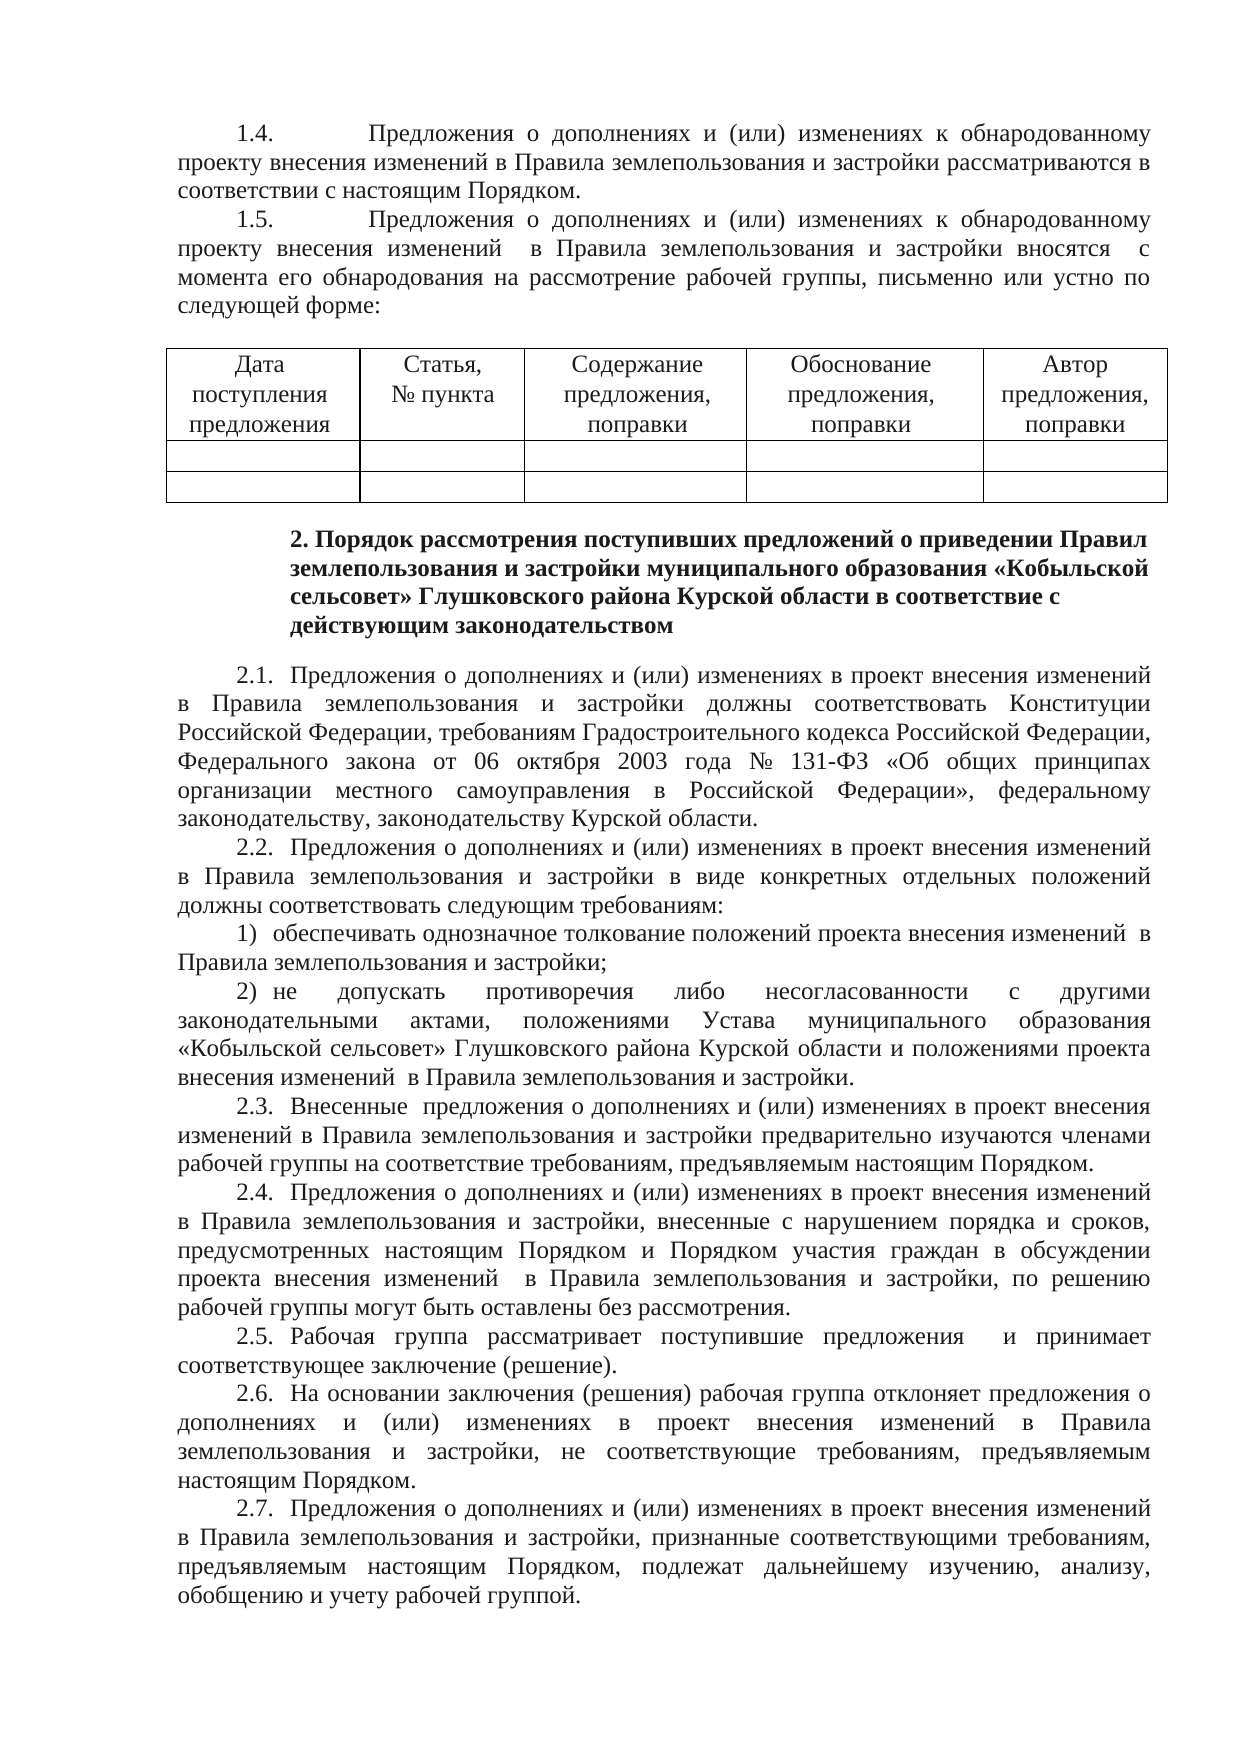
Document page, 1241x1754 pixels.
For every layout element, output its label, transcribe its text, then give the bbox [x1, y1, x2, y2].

text 2. Порядок рассмотрения поступивших предложений о приведении Правил землепользования и застройки муниципального образования «Кобыльской сельсовет» Глушковского района Курской области в соответствие с действующим законодательством [290, 524, 1152, 639]
table_cell [747, 472, 983, 502]
list Внесенные предложения о дополнениях и (или) изменениях в проект внесения изменений в Правила землепользования и застройки предварительно изучаются членами рабочей группы на соответствие требованиям, предъявляемым настоящим Порядком. [177, 1091, 1152, 1177]
list Предложения о дополнениях и (или) изменениях в проект внесения изменений в Правила землепользования и застройки должны соответствовать Конституции Российской Федерации, требованиям Градостроительного кодекса Российской Федерации, Федерального закона от 06 октября 2003 года № 131-ФЗ «Об общих принципах организации местного самоуправления в Российской Федерации», федеральному законодательству, законодательству Курской области. [177, 660, 1152, 832]
list не допускать противоречия либо несогласованности с другими законодательными актами, положениями Устава муниципального образования «Кобыльской сельсовет» Глушковского района Курской области и положениями проекта внесения изменений в Правила землепользования и застройки. [177, 976, 1152, 1091]
list Предложения о дополнениях и (или) изменениях в проект внесения изменений в Правила землепользования и застройки, внесенные с нарушением порядка и сроков, предусмотренных настоящим Порядком и Порядком участия граждан в обсуждении проекта внесения изменений в Правила землепользования и застройки, по решению рабочей группы могут быть оставлены без рассмотрения. [177, 1177, 1152, 1321]
list Предложения о дополнениях и (или) изменениях в проект внесения изменений в Правила землепользования и застройки, признанные соответствующими требованиям, предъявляемым настоящим Порядком, подлежат дальнейшему изучению, анализу, обобщению и учету рабочей группой. [177, 1493, 1152, 1608]
table_cell [167, 441, 359, 471]
table_header Дата поступления предложения [167, 349, 359, 440]
table_cell [525, 441, 746, 471]
table_cell [167, 472, 359, 502]
table_header Обоснование предложения, поправки [747, 349, 983, 440]
list Предложения о дополнениях и (или) изменениях к обнародованному проекту внесения изменений в Правила землепользования и застройки вносятся с момента его обнародования на рассмотрение рабочей группы, письменно или устно по следующей форме: [177, 204, 1152, 319]
list Предложения о дополнениях и (или) изменениях в проект внесения изменений в Правила землепользования и застройки в виде конкретных отдельных положений должны соответствовать следующим требованиям: [177, 832, 1152, 918]
table_cell [525, 472, 746, 502]
table_cell [361, 441, 524, 471]
table_header Автор предложения, поправки [984, 349, 1167, 440]
table_header Статья, № пункта [361, 349, 524, 440]
table_cell [984, 472, 1167, 502]
list Рабочая группа рассматривает поступившие предложения и принимает соответствующее заключение (решение). [177, 1321, 1152, 1378]
list На основании заключения (решения) рабочая группа отклоняет предложения о дополнениях и (или) изменениях в проект внесения изменений в Правила землепользования и застройки, не соответствующие требованиям, предъявляемым настоящим Порядком. [177, 1378, 1152, 1493]
list обеспечивать однозначное толкование положений проекта внесения изменений в Правила землепользования и застройки; [177, 918, 1152, 976]
table_header Содержание предложения, поправки [525, 349, 746, 440]
list Предложения о дополнениях и (или) изменениях к обнародованному проекту внесения изменений в Правила землепользования и застройки рассматриваются в соответствии с настоящим Порядком. [177, 118, 1152, 204]
table_cell [984, 441, 1167, 471]
table_cell [361, 472, 524, 502]
table_cell [747, 441, 983, 471]
